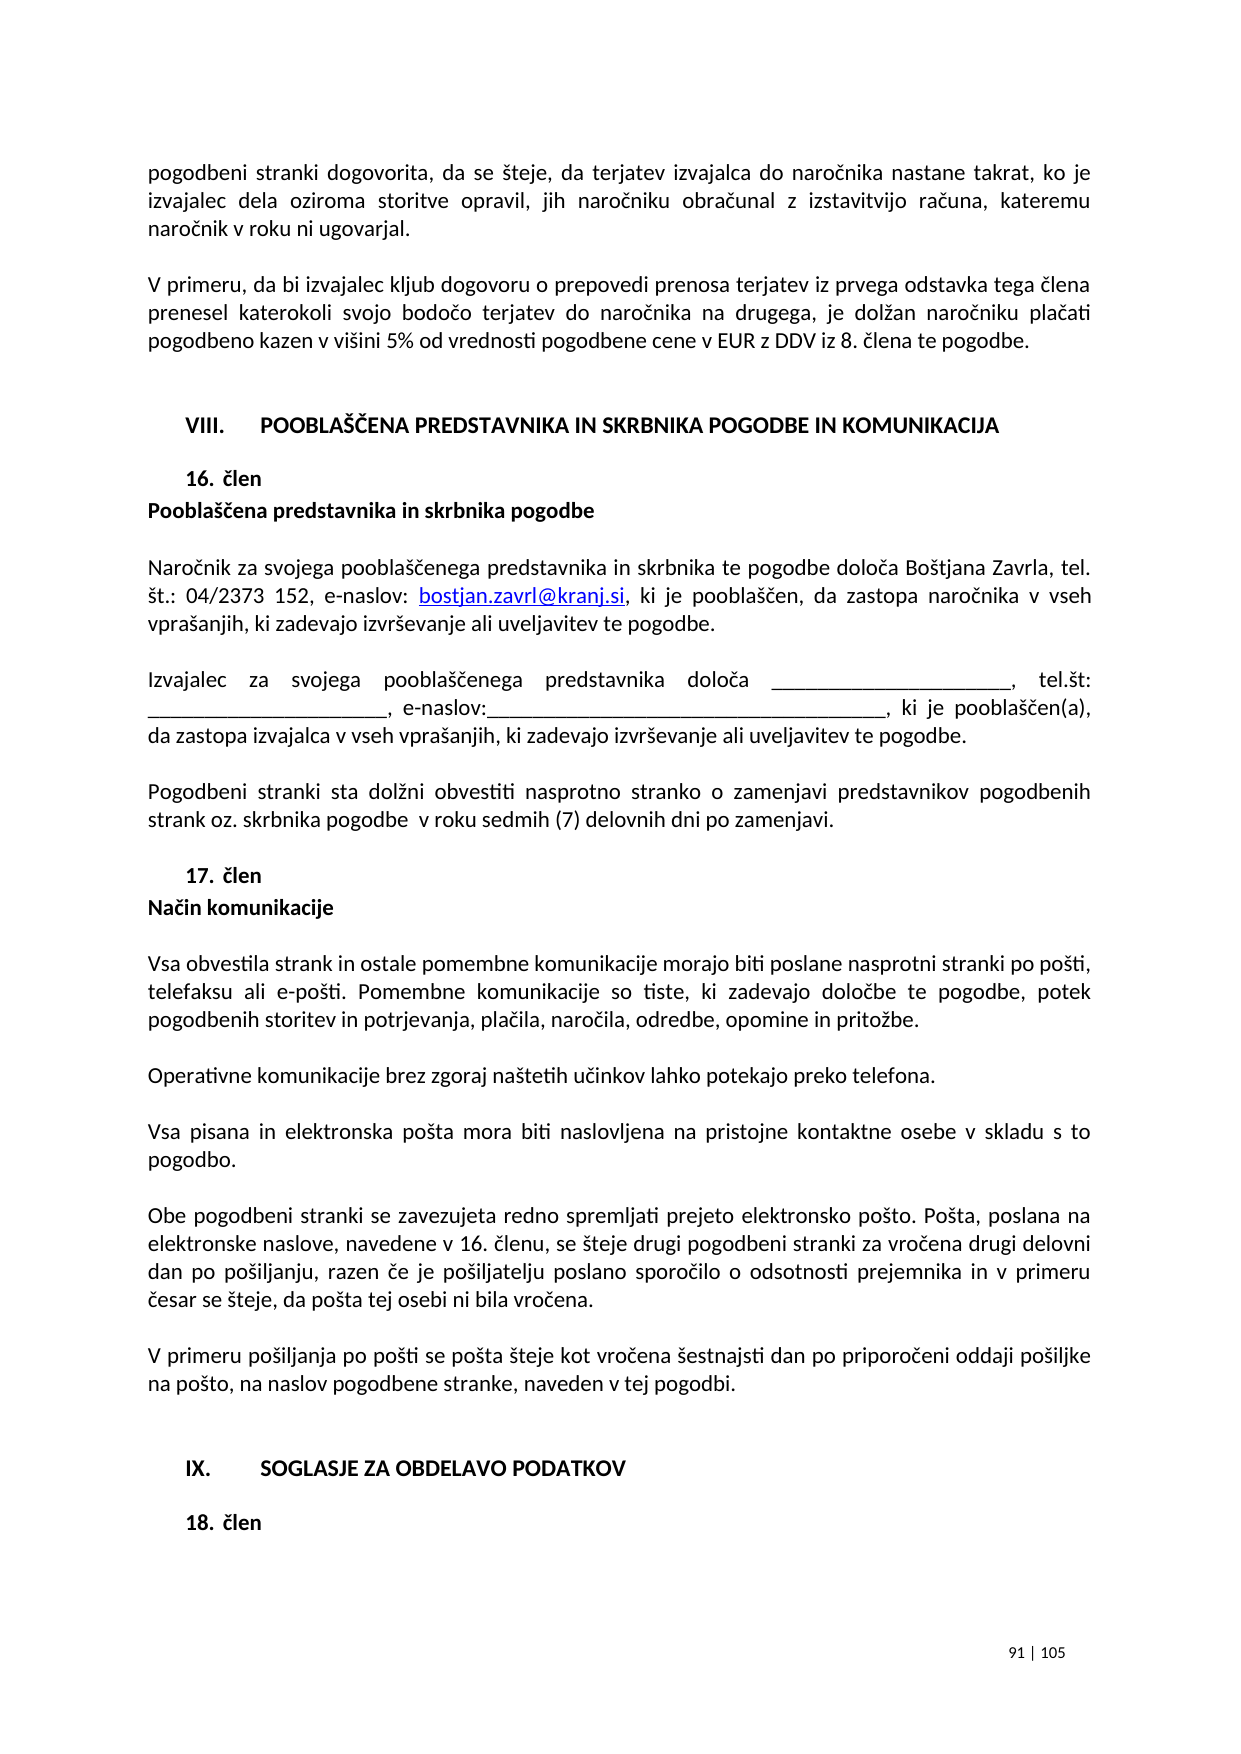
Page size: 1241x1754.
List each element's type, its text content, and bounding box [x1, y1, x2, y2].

text Izvajalec za svojega pooblaščenega predstavnika določa _____________________, tel.št: _____________________, e-naslov:___________________________________, ki je pooblaščen(a), da zastopa izvajalca v vseh vprašanjih, ki zadevajo izvrševanje ali uveljavitev te pogodbe. [148, 665, 1093, 749]
text Vsa pisana in elektronska pošta mora biti naslovljena na pristojne kontaktne osebe v skladu s to pogodbo. [148, 1117, 1093, 1173]
text Pooblaščena predstavnika in skrbnika pogodbe [148, 497, 1093, 525]
list SOGLASJE ZA OBDELAVO PODATKOV [185, 1453, 1093, 1483]
list člen [185, 1508, 1093, 1536]
text Operativne komunikacije brez zgoraj naštetih učinkov lahko potekajo preko telefona. [148, 1061, 1093, 1089]
text Vsa obvestila strank in ostale pomembne komunikacije morajo biti poslane nasprotni stranki po pošti, telefaksu ali e-pošti. Pomembne komunikacije so tiste, ki zadevajo določbe te pogodbe, potek pogodbenih storitev in potrjevanja, plačila, naročila, odredbe, opomine in pritožbe. [148, 949, 1093, 1033]
list člen [185, 464, 1093, 492]
list člen [185, 861, 1093, 889]
list POOBLAŠČENA PREDSTAVNIKA IN SKRBNIKA POGODBE IN KOMUNIKACIJA [185, 410, 1093, 439]
text Obe pogodbeni stranki se zavezujeta redno spremljati prejeto elektronsko pošto. Pošta, poslana na elektronske naslove, navedene v 16. členu, se šteje drugi pogodbeni stranki za vročena drugi delovni dan po pošiljanju, razen če je pošiljatelju poslano sporočilo o odsotnosti prejemnika in v primeru česar se šteje, da pošta tej osebi ni bila vročena. [148, 1201, 1093, 1313]
text Način komunikacije [148, 893, 1093, 921]
text V primeru, da bi izvajalec kljub dogovoru o prepovedi prenosa terjatev iz prvega odstavka tega člena prenesel katerokoli svojo bodočo terjatev do naročnika na drugega, je dolžan naročniku plačati pogodbeno kazen v višini 5% od vrednosti pogodbene cene v EUR z DDV iz 8. člena te pogodbe. [148, 270, 1093, 354]
text V primeru pošiljanja po pošti se pošta šteje kot vročena šestnajsti dan po priporočeni oddaji pošiljke na pošto, na naslov pogodbene stranke, naveden v tej pogodbi. [148, 1341, 1093, 1397]
text Pogodbeni stranki sta dolžni obvestiti nasprotno stranko o zamenjavi predstavnikov pogodbenih strank oz. skrbnika pogodbe v roku sedmih (7) delovnih dni po zamenjavi. [148, 777, 1093, 833]
text Naročnik za svojega pooblaščenega predstavnika in skrbnika te pogodbe določa Boštjana Zavrla, tel. št.: 04/2373 152, e-naslov: bostjan.zavrl@kranj.si, ki je pooblaščen, da zastopa naročnika v vseh vprašanjih, ki zadevajo izvrševanje ali uveljavitev te pogodbe. [148, 553, 1093, 637]
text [148, 158, 1093, 242]
